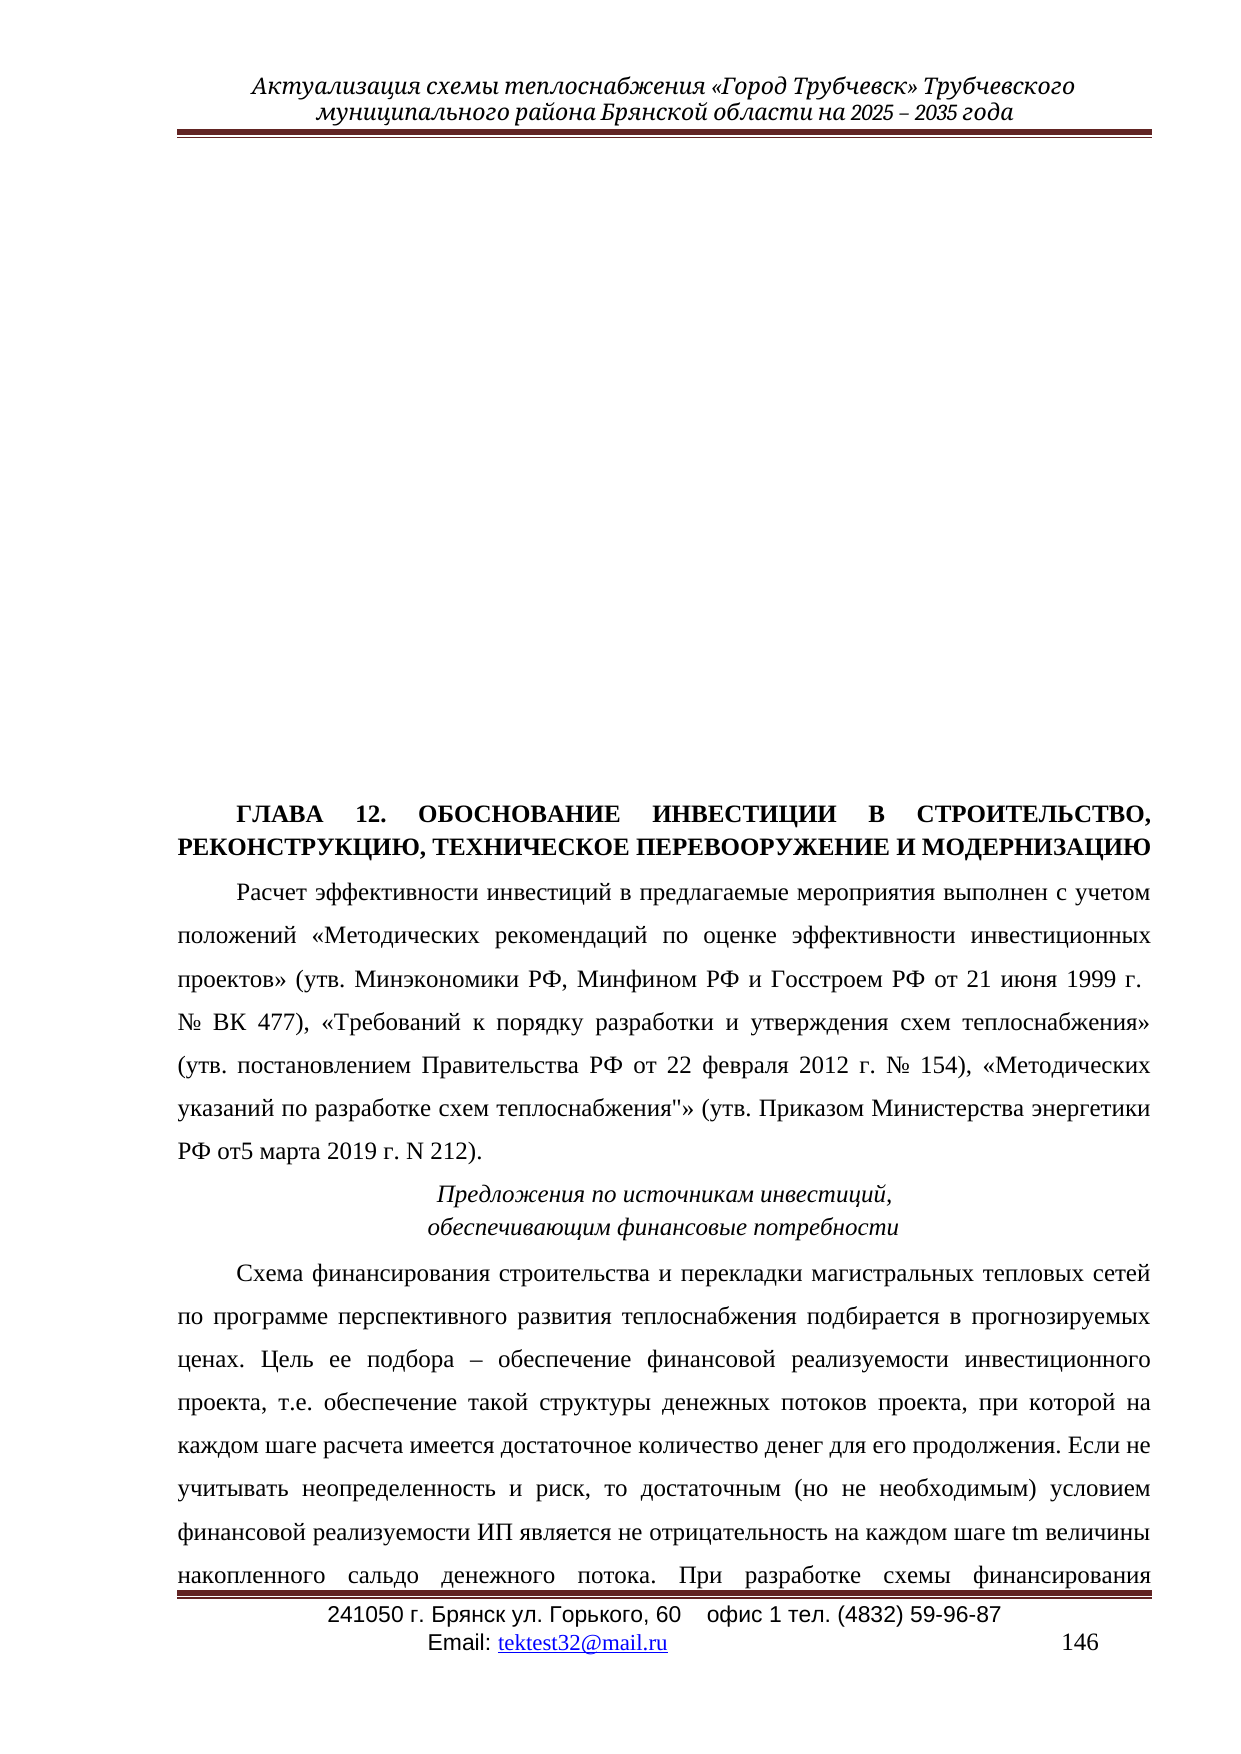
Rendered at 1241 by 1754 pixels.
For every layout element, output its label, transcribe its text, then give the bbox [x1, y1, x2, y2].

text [177, 1258, 1152, 1588]
text Расчет эффективности инвестиций в предлагаемые мероприятия выполнен с учетом положений «Методических рекомендаций по оценке эффективности инвестиционных проектов» (утв. Минэкономики РФ, Минфином РФ и Госстроем РФ от 21 июня 1999 г. № ВК 477), «Требований к порядку разработки и утверждения схем теплоснабжения» (утв. постановлением Правительства РФ от 22 февраля 2012 г. № 154), «Методических указаний по разработке схем теплоснабжения"» (утв. Приказом Министерства энергетики РФ от5 марта 2019 г. N 212). [177, 877, 1152, 1165]
subtitle ГЛАВА 12. ОБОСНОВАНИЕ ИНВЕСТИЦИИ В СТРОИТЕЛЬСТВО, РЕКОНСТРУКЦИЮ, ТЕХНИЧЕСКОЕ ПЕРЕВООРУЖЕНИЕ И МОДЕРНИЗАЦИЮ [177, 799, 1152, 861]
text обеспечивающим финансовые потребности [177, 1212, 1152, 1241]
text Предложения по источникам инвестиций, [177, 1179, 1152, 1208]
